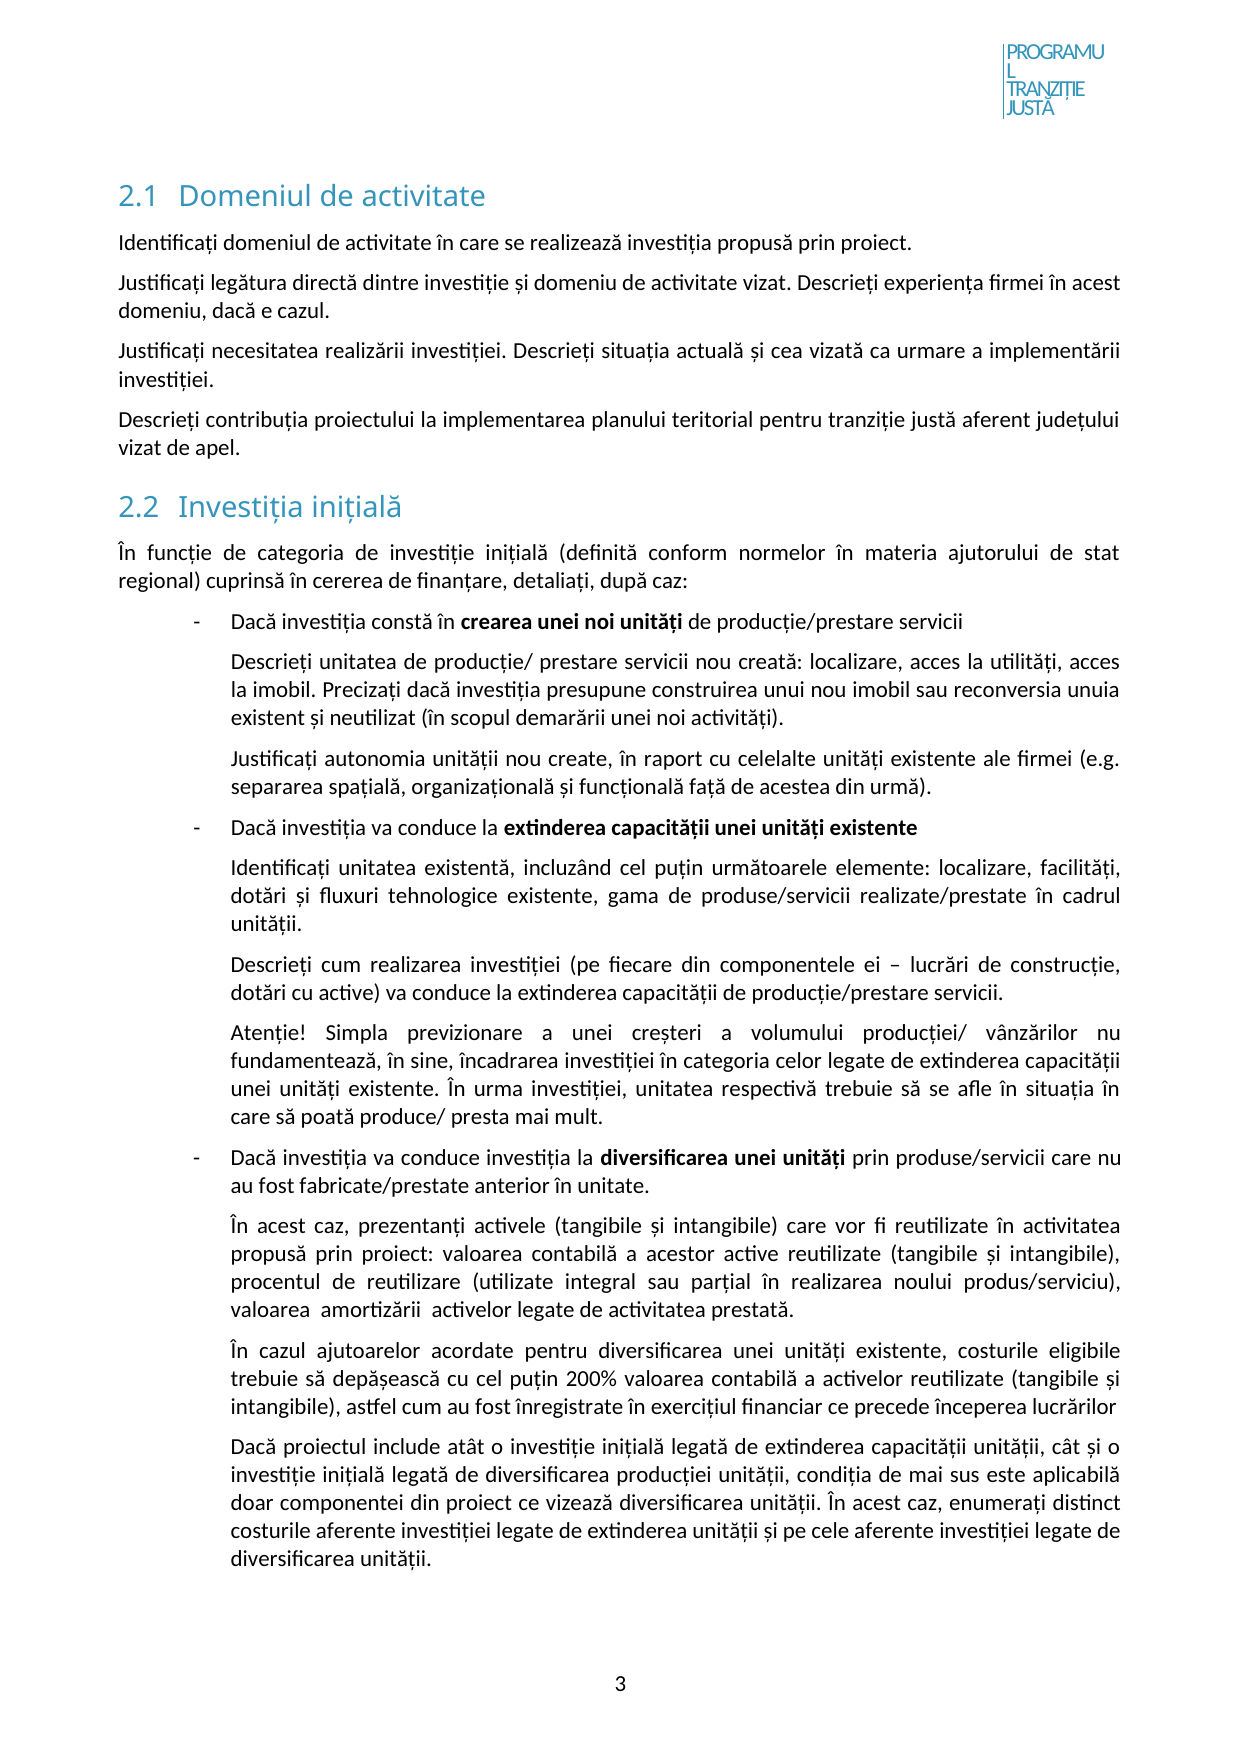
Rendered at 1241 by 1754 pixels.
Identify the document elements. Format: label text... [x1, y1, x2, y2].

list Dacă proiectul include atât o investiție inițială legată de extinderea capacității unității, cât și o investiție inițială legată de diversificarea producției unității, condiția de mai sus este aplicabilă doar componentei din proiect ce vizează diversificarea unității. În acest caz, enumerați distinct costurile aferente investiției legate de extinderea unității și pe cele aferente investiției legate de diversificarea unității. [230, 1432, 1122, 1573]
list În acest caz, prezentanți activele (tangibile și intangibile) care vor fi reutilizate în activitatea propusă prin proiect: valoarea contabilă a acestor active reutilizate (tangibile și intangibile), procentul de reutilizare (utilizate integral sau parțial în realizarea noului produs/serviciu), valoarea amortizării activelor legate de activitatea prestată. [230, 1211, 1122, 1323]
subtitle Investiția inițială [118, 486, 1122, 526]
list Identificați unitatea existentă, incluzând cel puțin următoarele elemente: localizare, facilități, dotări și fluxuri tehnologice existente, gama de produse/servicii realizate/prestate în cadrul unității. [230, 853, 1122, 937]
list Justificați autonomia unității nou create, în raport cu celelalte unități existente ale firmei (e.g. separarea spațială, organizațională și funcțională față de acestea din urmă). [231, 744, 1122, 800]
text Justificați necesitatea realizării investiției. Descrieți situația actuală și cea vizată ca urmare a implementării investiției. [118, 337, 1122, 393]
list Dacă investiția constă în crearea unei noi unități de producție/prestare servicii [193, 607, 1122, 635]
text Justificați legătura directă dintre investiție și domeniu de activitate vizat. Descrieți experiența firmei în acest domeniu, dacă e cazul. [118, 268, 1122, 324]
list Atenție! Simpla previzionare a unei creșteri a volumului producției/ vânzărilor nu fundamentează, în sine, încadrarea investiției în categoria celor legate de extinderea capacității unei unități existente. În urma investiției, unitatea respectivă trebuie să se afle în situația în care să poată produce/ presta mai mult. [230, 1018, 1122, 1130]
list Dacă investiția va conduce investiția la diversificarea unei unități prin produse/servicii care nu au fost fabricate/prestate anterior în unitate. [193, 1143, 1122, 1199]
list Descrieți unitatea de producție/ prestare servicii nou creată: localizare, acces la utilități, acces la imobil. Precizați dacă investiția presupune construirea unui nou imobil sau reconversia unuia existent și neutilizat (în scopul demarării unei noi activități). [231, 647, 1122, 732]
text Descrieți contribuția proiectului la implementarea planului teritorial pentru tranziție justă aferent județului vizat de apel. [118, 405, 1122, 461]
text Identificați domeniul de activitate în care se realizează investiția propusă prin proiect. [118, 228, 1122, 256]
list Dacă investiția va conduce la extinderea capacității unei unități existente [193, 813, 1122, 841]
list Descrieți cum realizarea investiției (pe fiecare din componentele ei – lucrări de construcție, dotări cu active) va conduce la extinderea capacității de producție/prestare servicii. [230, 950, 1122, 1006]
text În funcție de categoria de investiție inițială (definită conform normelor în materia ajutorului de stat regional) cuprinsă în cererea de finanțare, detaliați, după caz: [118, 538, 1122, 594]
subtitle Domeniul de activitate [118, 175, 1122, 215]
list În cazul ajutoarelor acordate pentru diversificarea unei unități existente, costurile eligibile trebuie să depășească cu cel puțin 200% valoarea contabilă a activelor reutilizate (tangibile și intangibile), astfel cum au fost înregistrate în exercițiul financiar ce precede începerea lucrărilor [230, 1336, 1122, 1420]
